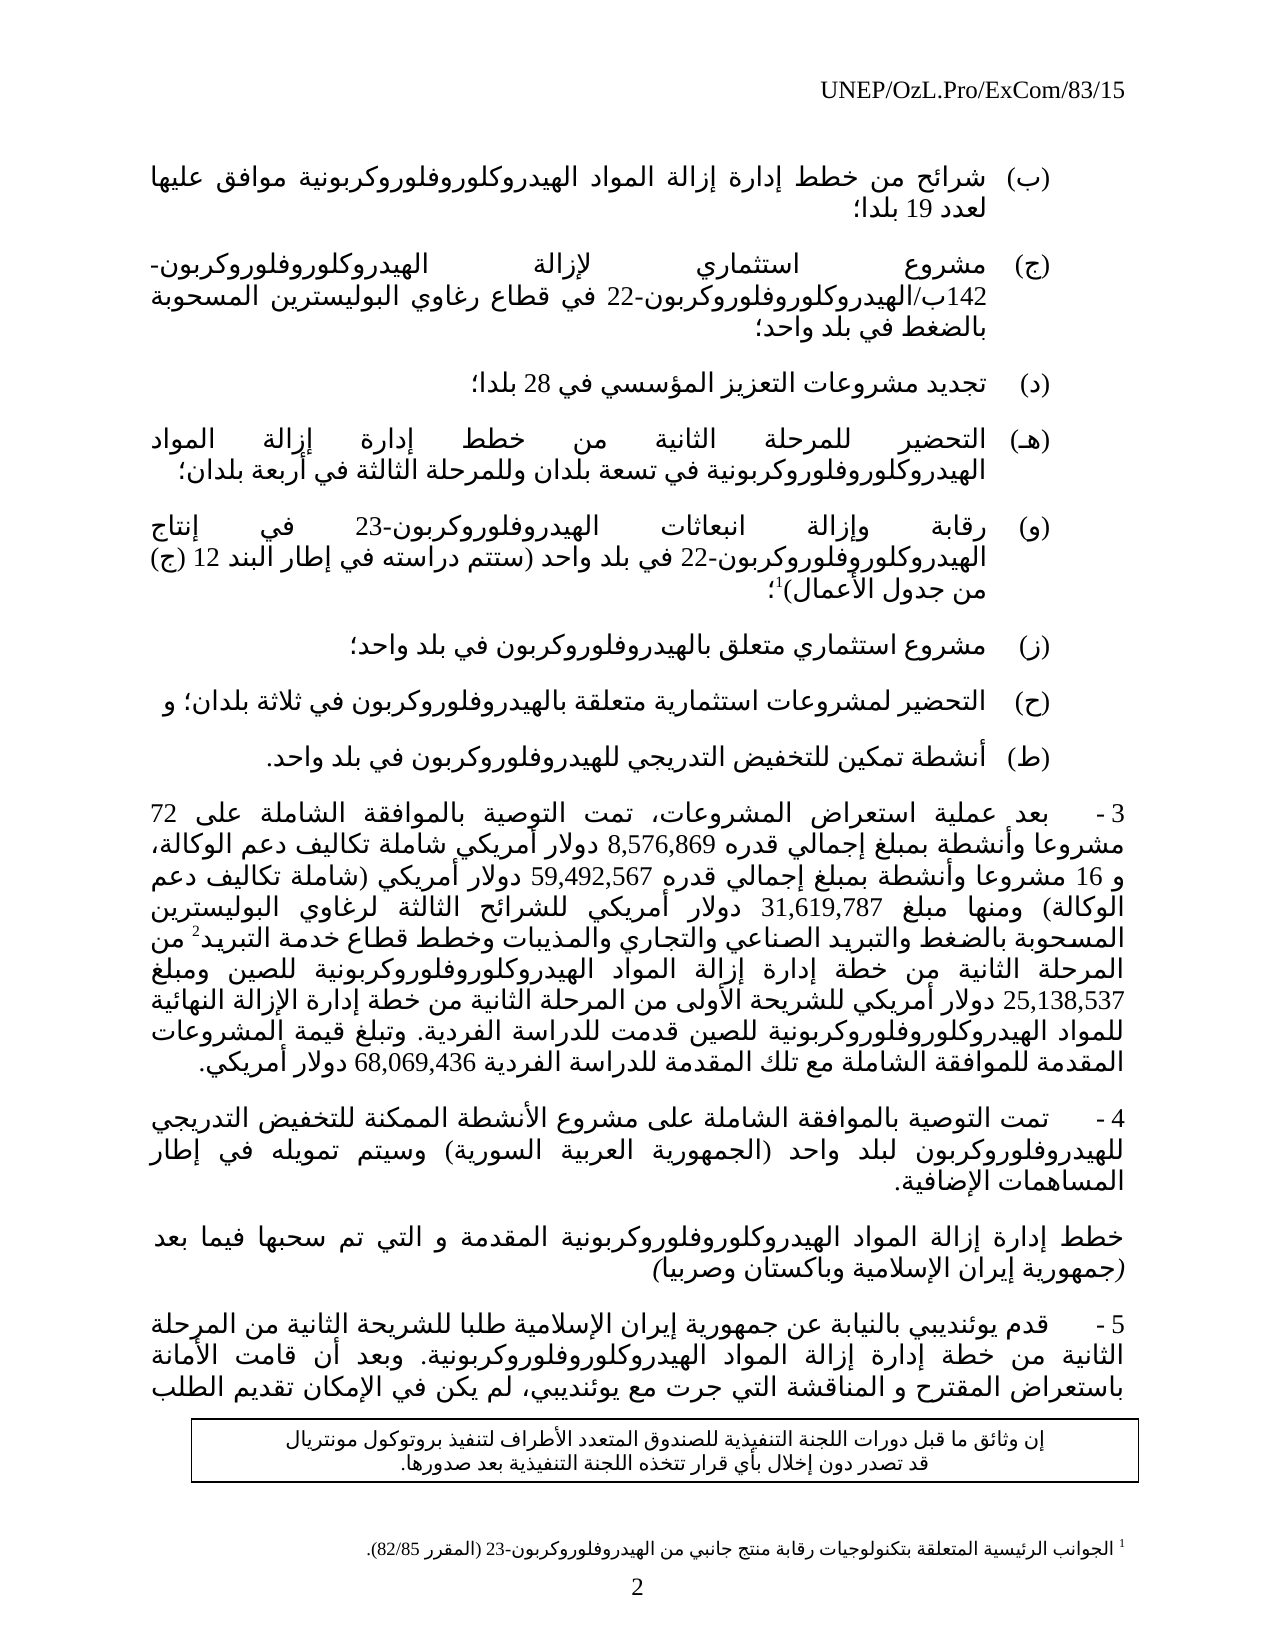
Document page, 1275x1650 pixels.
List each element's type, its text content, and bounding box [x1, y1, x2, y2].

list (د) تجديد مشروعات التعزيز المؤسسي في 28 بلدا؛ [150, 367, 1125, 398]
list خطط إدارة إزالة المواد الهيدروكلوروفلوروكربونية المقدمة و التي تم سحبها فيما بعد (جمهورية إيران الإسلامية وباكستان وصربيا) [150, 1221, 1125, 1283]
list (ح) التحضير لمشروعات استثمارية متعلقة بالهيدروفلوروكربون في ثلاثة بلدان؛ و [150, 685, 1125, 716]
list (هـ) التحضير للمرحلة الثانية من خطط إدارة إزالة المواد الهيدروكلوروفلوروكربونية في تسعة بلدان وللمرحلة الثالثة في أربعة بلدان؛ [150, 423, 1125, 485]
list 3 - بعد عملية استعراض المشروعات، تمت التوصية بالموافقة الشاملة على 72 مشروعا وأنشطة بمبلغ إجمالي قدره 8,576,869 دولار أمريكي شاملة تكاليف دعم الوكالة، و 16 مشروعا وأنشطة بمبلغ إجمالي قدره 59,492,567 دولار أمريكي (شاملة تكاليف دعم الوكالة) ومنها مبلغ 31,619,787 دولار أمريكي للشرائح الثالثة لرغاوي البوليسترين المسحوبة بالضغط والتبريد الصناعي والتجاري والمذيبات وخطط قطاع خدمة التبريد من المرحلة الثانية من خطة إدارة إزالة المواد الهيدروكلوروفلوروكربونية للصين ومبلغ 25,138,537 دولار أمريكي للشريحة الأولى من المرحلة الثانية من خطة إدارة الإزالة النهائية للمواد الهيدروكلوروفلوروكربونية للصين قدمت للدراسة الفردية. وتبلغ قيمة المشروعات المقدمة للموافقة الشاملة مع تلك المقدمة للدراسة الفردية 68,069,436 دولار أمريكي. [150, 797, 1125, 1078]
list (و) رقابة وإزالة انبعاثات الهيدروفلوروكربون-23 في إنتاج الهيدروكلوروفلوروكربون-22 في بلد واحد (ستتم دراسته في إطار البند 12 (ج) من جدول الأعمال)؛ [150, 510, 1125, 604]
list (ج) مشروع استثماري لإزالة الهيدروكلوروفلوروكربون-142ب/الهيدروكلوروفلوروكربون-22 في قطاع رغاوي البوليسترين المسحوبة بالضغط في بلد واحد؛ [150, 248, 1125, 342]
list (ز) مشروع استثماري متعلق بالهيدروفلوروكربون في بلد واحد؛ [150, 629, 1125, 660]
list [150, 1308, 1125, 1402]
list 4 - تمت التوصية بالموافقة الشاملة على مشروع الأنشطة الممكنة للتخفيض التدريجي للهيدروفلوروكربون لبلد واحد (الجمهورية العربية السورية) وسيتم تمويله في إطار المساهمات الإضافية. [150, 1103, 1125, 1196]
list (ط) أنشطة تمكين للتخفيض التدريجي للهيدروفلوروكربون في بلد واحد. [150, 741, 1125, 772]
list (ب) شرائح من خطط إدارة إزالة المواد الهيدروكلوروفلوروكربونية موافق عليها لعدد 19 بلدا؛ [150, 161, 1125, 223]
